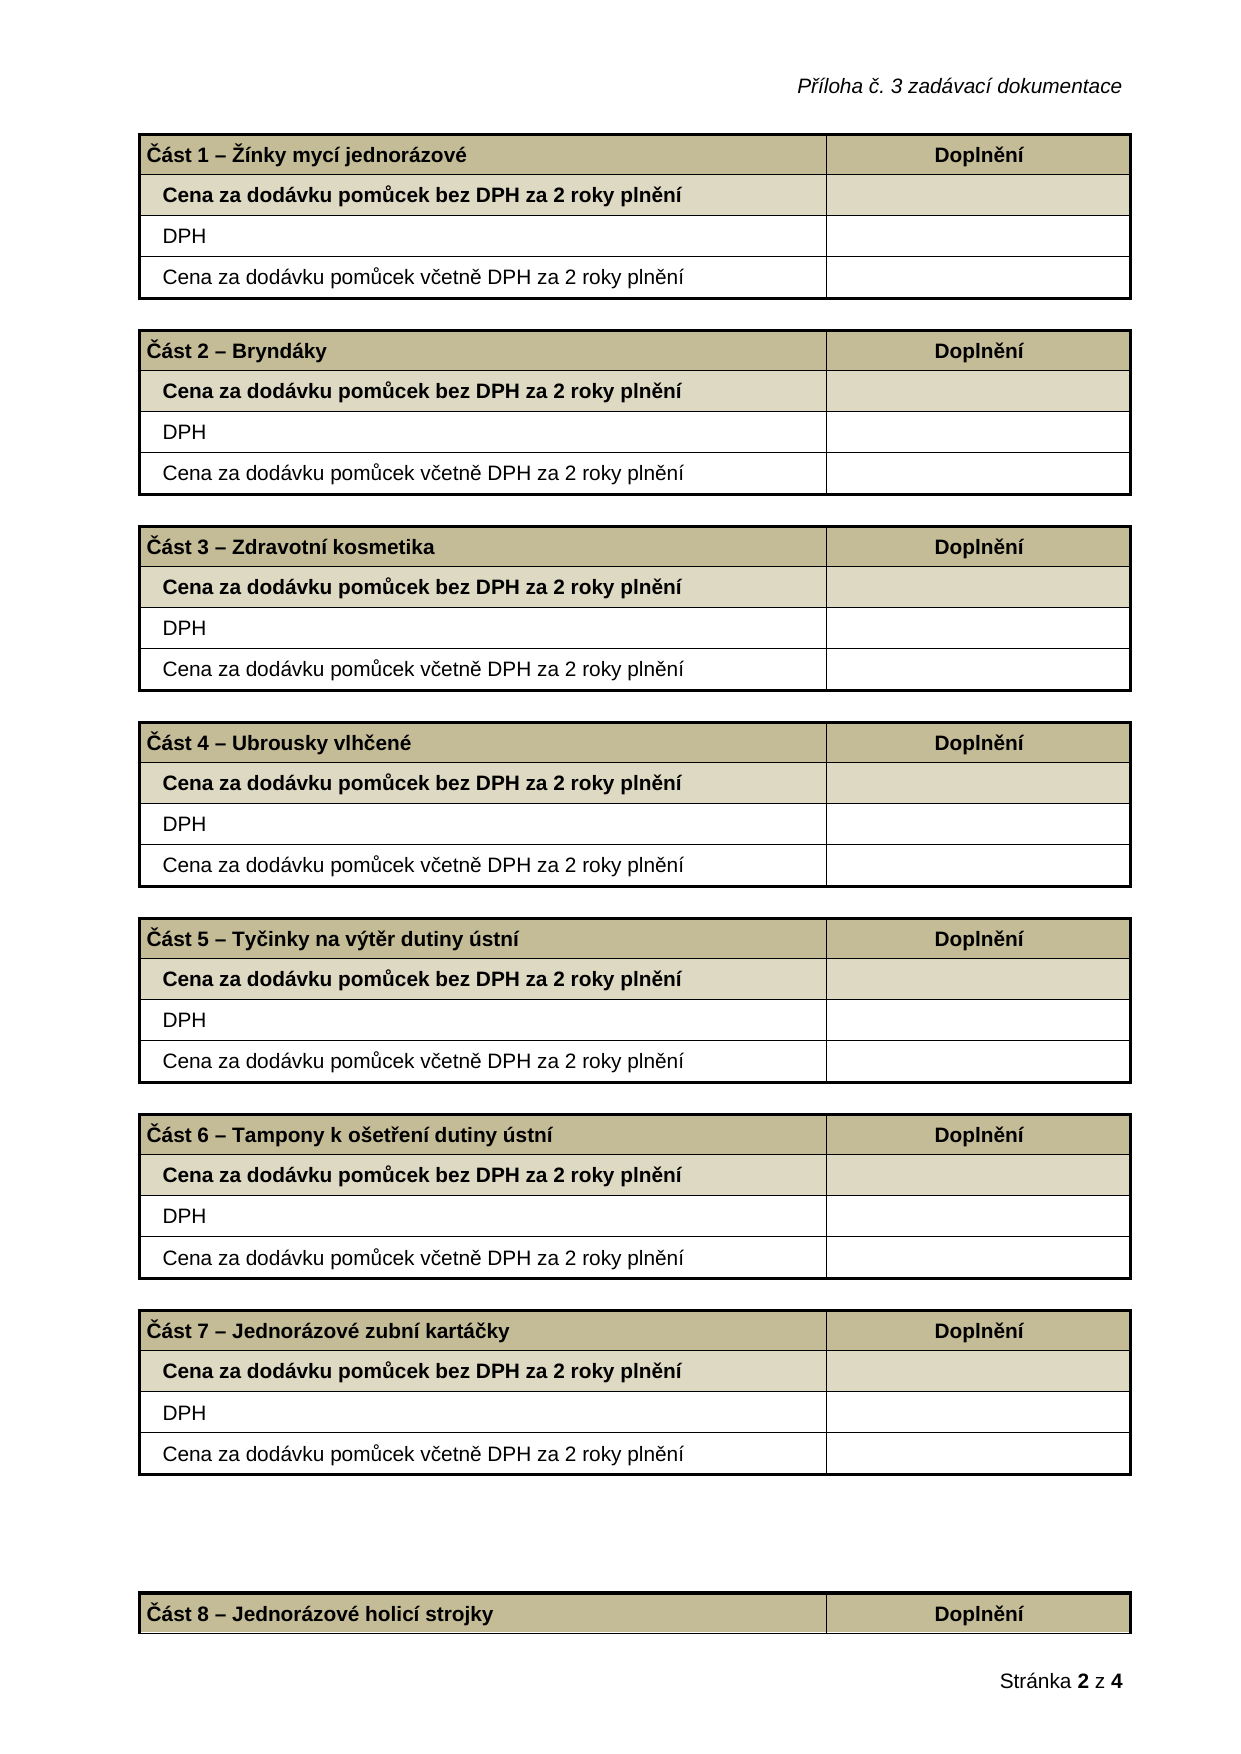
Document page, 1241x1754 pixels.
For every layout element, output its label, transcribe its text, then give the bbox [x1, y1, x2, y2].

table_cell [827, 804, 1129, 844]
table_header Část 7 – Jednorázové zubní kartáčky [141, 1312, 826, 1350]
table_header Část 5 – Tyčinky na výtěr dutiny ústní [141, 920, 826, 958]
table_header Doplnění [827, 1116, 1129, 1154]
table_cell Cena za dodávku pomůcek včetně DPH za 2 roky plnění [141, 453, 826, 493]
table_cell DPH [141, 1000, 826, 1040]
table_header Část 2 – Bryndáky [141, 332, 826, 370]
table_cell [827, 257, 1129, 297]
table_cell Cena za dodávku pomůcek včetně DPH za 2 roky plnění [141, 1041, 826, 1081]
table_cell DPH [141, 1392, 826, 1432]
table_header Část 8 – Jednorázové holicí strojky [141, 1595, 826, 1632]
table_cell Cena za dodávku pomůcek včetně DPH za 2 roky plnění [141, 845, 826, 885]
table_cell Cena za dodávku pomůcek včetně DPH za 2 roky plnění [141, 649, 826, 689]
table_header Doplnění [827, 724, 1129, 762]
table_header Doplnění [827, 136, 1129, 174]
table_header Část 6 – Tampony k ošetření dutiny ústní [141, 1116, 826, 1154]
table_cell [827, 1155, 1129, 1195]
table_cell [827, 959, 1129, 999]
table_cell [827, 608, 1129, 648]
table_cell Cena za dodávku pomůcek bez DPH za 2 roky plnění [141, 567, 826, 607]
table_header Doplnění [827, 332, 1129, 370]
table_cell [827, 216, 1129, 256]
table_header Část 3 – Zdravotní kosmetika [141, 528, 826, 566]
table_header Část 1 – Žínky mycí jednorázové [141, 136, 826, 174]
table_header Doplnění [827, 1312, 1129, 1350]
table_cell [827, 1351, 1129, 1391]
table_cell DPH [141, 608, 826, 648]
table_cell [827, 412, 1129, 452]
table_cell Cena za dodávku pomůcek včetně DPH za 2 roky plnění [141, 257, 826, 297]
table_header Část 4 – Ubrousky vlhčené [141, 724, 826, 762]
table_cell [827, 1041, 1129, 1081]
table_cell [141, 1351, 826, 1391]
table_cell [827, 371, 1129, 411]
table_cell DPH [141, 804, 826, 844]
table_cell [827, 649, 1129, 689]
table_cell Cena za dodávku pomůcek bez DPH za 2 roky plnění [141, 371, 826, 411]
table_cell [141, 1433, 826, 1473]
table_cell Cena za dodávku pomůcek bez DPH za 2 roky plnění [141, 175, 826, 215]
table_header Doplnění [827, 1595, 1129, 1632]
table_cell DPH [141, 216, 826, 256]
table_cell Cena za dodávku pomůcek bez DPH za 2 roky plnění [141, 1155, 826, 1195]
table_cell [827, 1237, 1129, 1277]
table_header Doplnění [827, 920, 1129, 958]
table_cell [827, 1000, 1129, 1040]
table_cell [827, 567, 1129, 607]
table_cell [827, 453, 1129, 493]
table_header Doplnění [827, 528, 1129, 566]
table_cell Cena za dodávku pomůcek bez DPH za 2 roky plnění [141, 959, 826, 999]
table_cell [827, 1392, 1129, 1432]
table_cell Cena za dodávku pomůcek včetně DPH za 2 roky plnění [141, 1237, 826, 1277]
table_cell [827, 175, 1129, 215]
table_cell [827, 763, 1129, 803]
table_cell DPH [141, 412, 826, 452]
table_cell [827, 1433, 1129, 1473]
table_cell [827, 845, 1129, 885]
table_cell DPH [141, 1196, 826, 1236]
table_cell [827, 1196, 1129, 1236]
table_cell Cena za dodávku pomůcek bez DPH za 2 roky plnění [141, 763, 826, 803]
